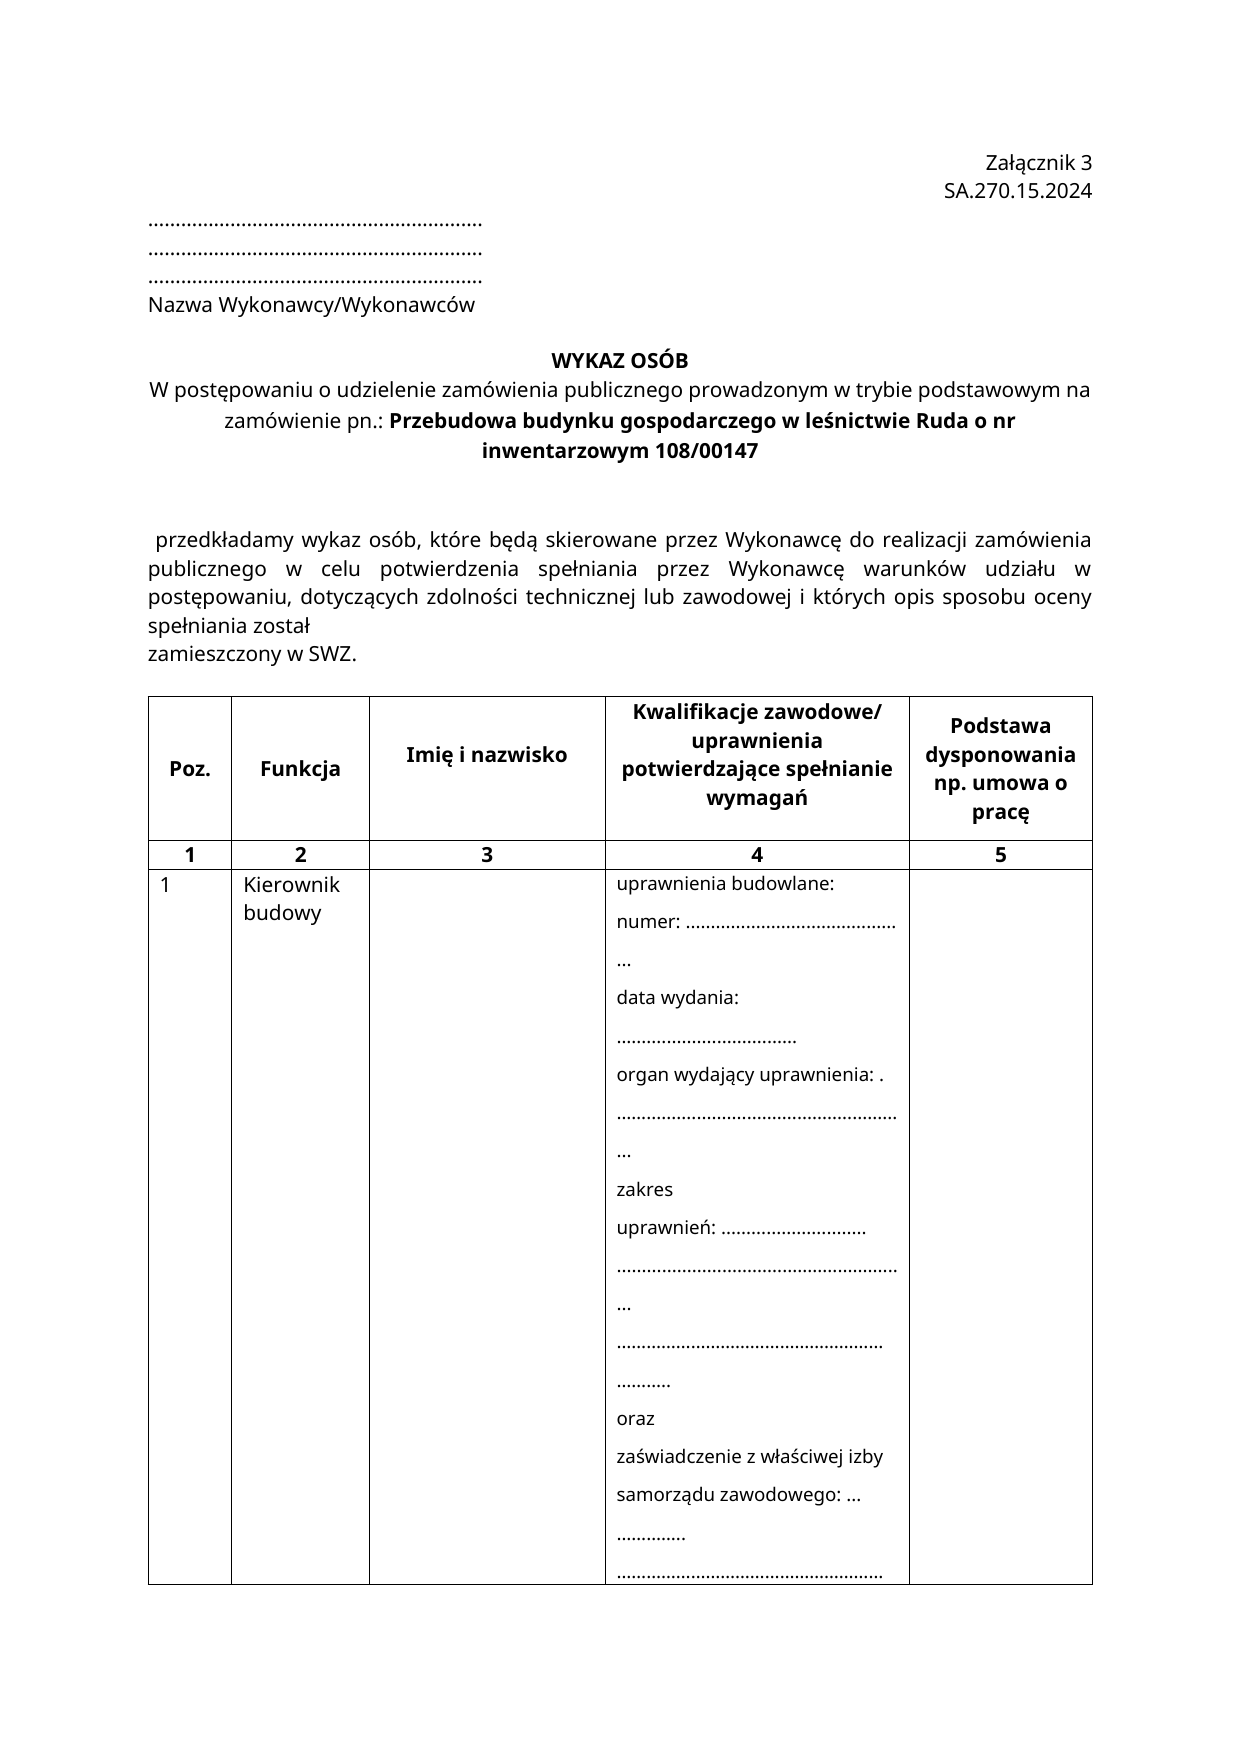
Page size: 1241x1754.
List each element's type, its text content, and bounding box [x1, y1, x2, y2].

text zamieszczony w SWZ. [148, 639, 1093, 668]
table_cell 4 [606, 841, 909, 869]
table_cell [910, 870, 1092, 1584]
table_cell 2 [232, 841, 369, 869]
table_cell Kierownik budowy [232, 870, 369, 1584]
text W postępowaniu o udzielenie zamówienia publicznego prowadzonym w trybie podstawowym na zamówienie pn.: Przebudowa budynku gospodarczego w leśnictwie Ruda o nr inwentarzowym 108/00147 [148, 375, 1093, 465]
table_header Funkcja [232, 697, 369, 839]
table_cell [370, 870, 605, 1584]
text SA.270.15.2024 [148, 176, 1093, 204]
text Nazwa Wykonawcy/Wykonawców [148, 290, 1093, 318]
table_cell 1 [149, 870, 231, 1584]
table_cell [606, 870, 909, 1584]
text przedkładamy wykaz osób, które będą skierowane przez Wykonawcę do realizacji zamówienia publicznego w celu potwierdzenia spełniania przez Wykonawcę warunków udziału w postępowaniu, dotyczących zdolności technicznej lub zawodowej i których opis sposobu oceny spełniania został [148, 526, 1093, 639]
text ……………………………………………………. [148, 204, 1093, 233]
table_header Poz. [149, 697, 231, 839]
text ……………………………………………………. [148, 261, 1093, 290]
text WYKAZ OSÓB [148, 347, 1093, 375]
table_cell 1 [149, 841, 231, 869]
text Załącznik 3 [148, 148, 1093, 176]
table_header Kwalifikacje zawodowe/ uprawnienia potwierdzające spełnianie wymagań [606, 697, 909, 839]
table_cell 5 [910, 841, 1092, 869]
table_cell 3 [370, 841, 605, 869]
text ……………………………………………………. [148, 233, 1093, 261]
table_header Podstawa dysponowania np. umowa o pracę [910, 697, 1092, 839]
table_header Imię i nazwisko [370, 697, 605, 839]
